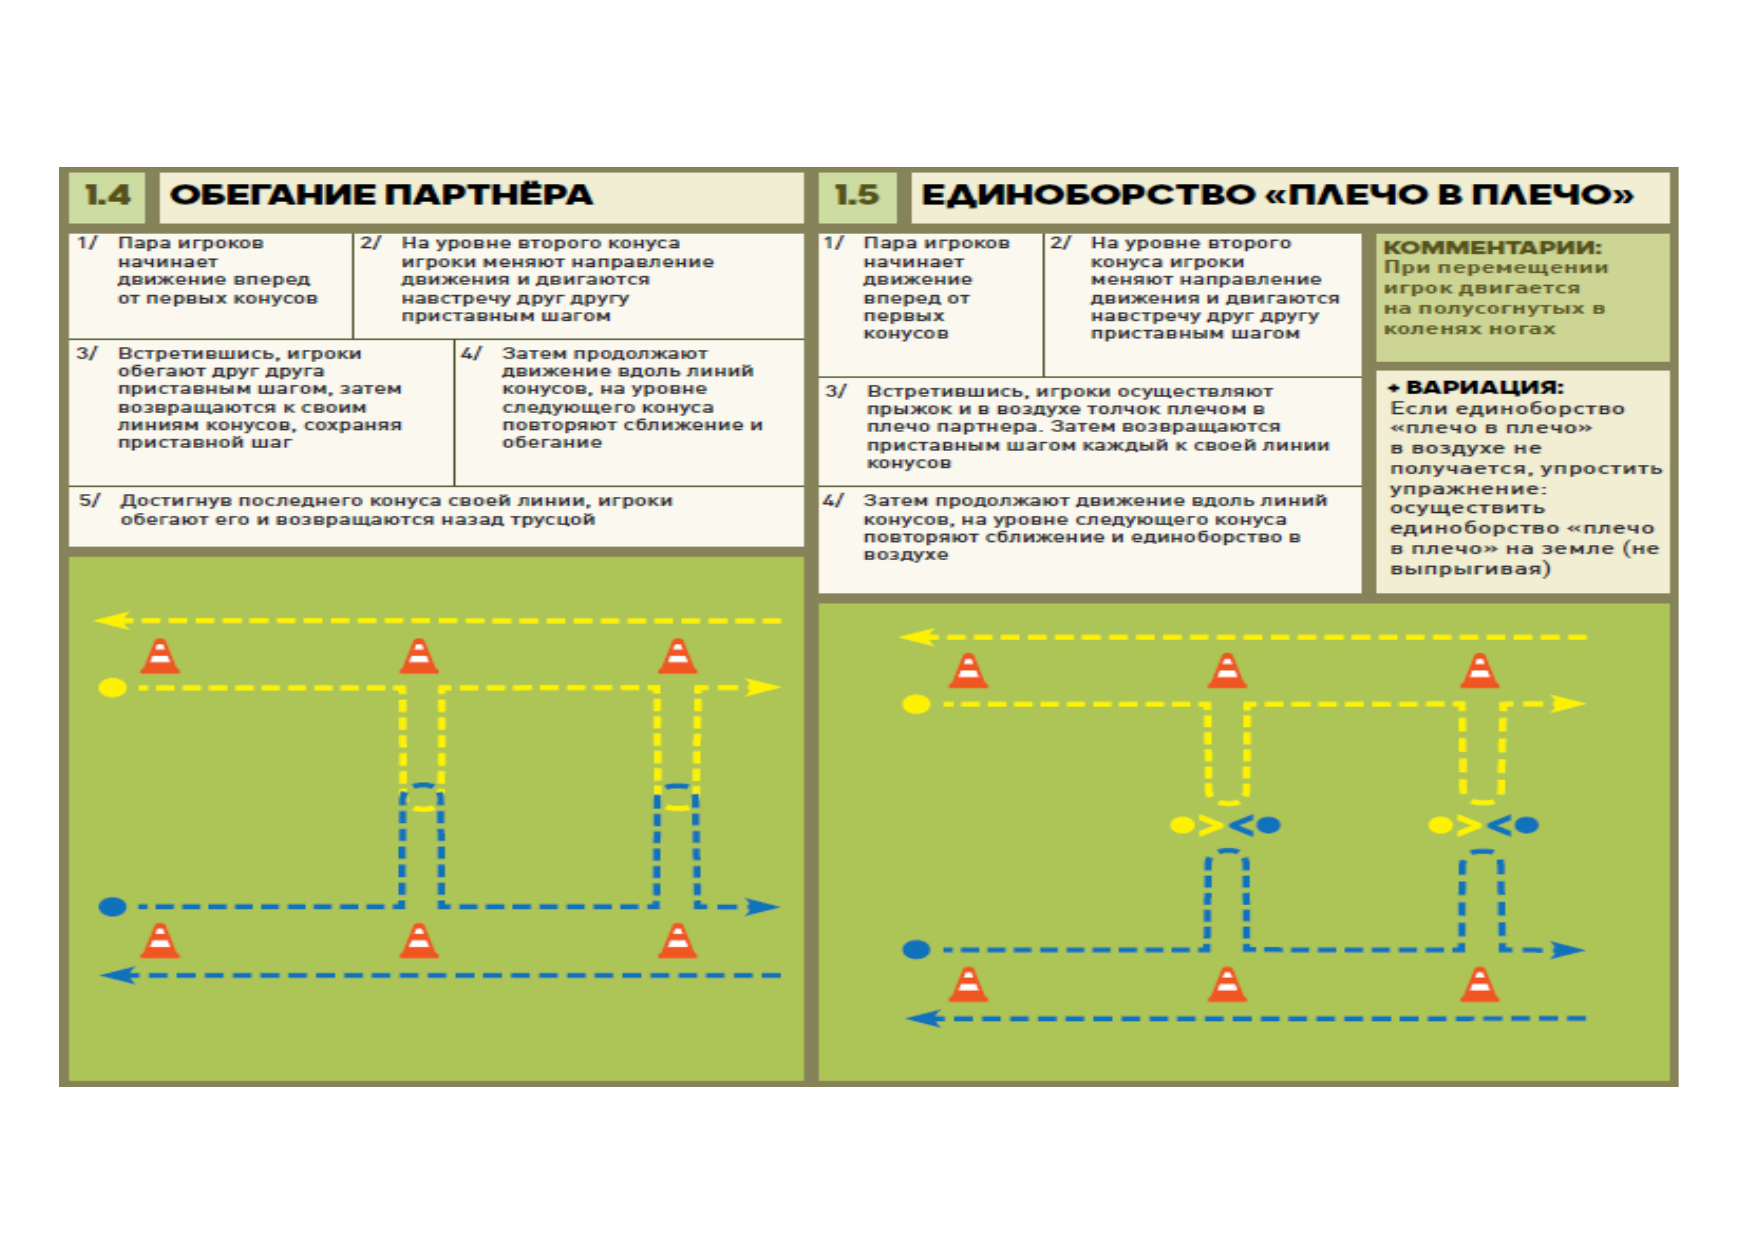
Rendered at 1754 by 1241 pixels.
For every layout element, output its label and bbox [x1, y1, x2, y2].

picture [59, 167, 1679, 1087]
